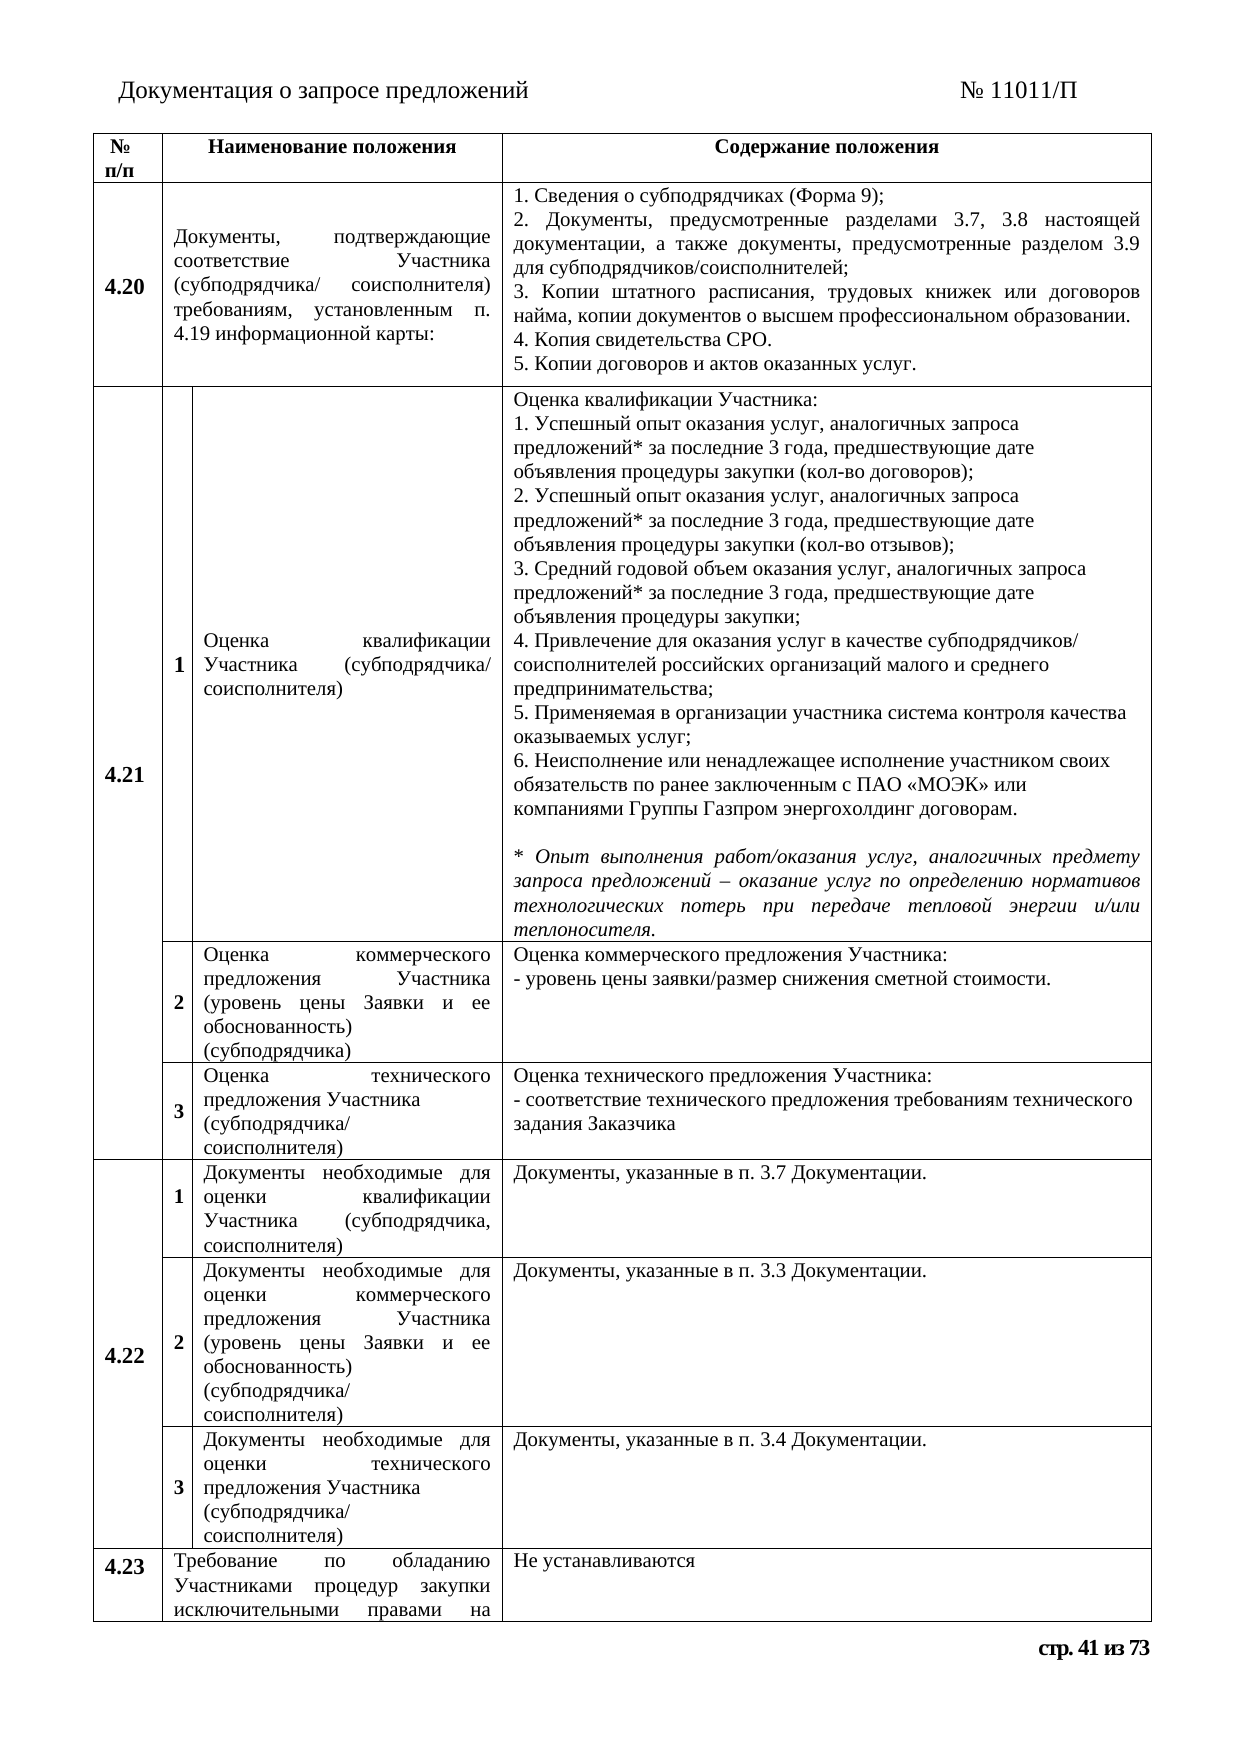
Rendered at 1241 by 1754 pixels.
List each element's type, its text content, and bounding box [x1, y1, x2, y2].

table_cell 3 [163, 1063, 192, 1159]
table_cell Документы, указанные в п. 3.7 Документации. [503, 1160, 1151, 1257]
table_cell Документы, указанные в п. 3.3 Документации. [503, 1258, 1151, 1426]
table_cell Оценка технического предложения Участника (субподрядчика/ соисполнителя) [193, 1063, 502, 1159]
table_cell 2 [163, 1258, 192, 1426]
table_cell 1 [163, 387, 192, 941]
table_cell Оценка технического предложения Участника: - соответствие технического предложения требованиям технического задания Заказчика [503, 1063, 1151, 1159]
table_cell Оценка коммерческого предложения Участника (уровень цены Заявки и ее обоснованность) (субподрядчика) [193, 942, 502, 1062]
table_cell 1. Сведения о субподрядчиках (Форма 9); 2. Документы, предусмотренные разделами 3.7, 3.8 настоящей документации, а также документы, предусмотренные разделом 3.9 для субподрядчиков/соисполнителей; 3. Копии штатного расписания, трудовых книжек или договоров найма, копии документов о высшем профессиональном образовании. 4. Копия свидетельства СРО. 5. Копии договоров и актов оказанных услуг. [503, 183, 1151, 386]
table_cell Документы, указанные в п. 3.4 Документации. [503, 1427, 1151, 1547]
table_header Наименование положения [163, 134, 502, 182]
table_cell Оценка квалификации Участника: 1. Успешный опыт оказания услуг, аналогичных запроса предложений* за последние 3 года, предшествующие дате объявления процедуры закупки (кол-во договоров); 2. Успешный опыт оказания услуг, аналогичных запроса предложений* за последние 3 года, предшествующие дате объявления процедуры закупки (кол-во отзывов); 3. Средний годовой объем оказания услуг, аналогичных запроса предложений* за последние 3 года, предшествующие дате объявления процедуры закупки; 4. Привлечение для оказания услуг в качестве субподрядчиков/ соисполнителей российских организаций малого и среднего предпринимательства; 5. Применяемая в организации участника система контроля качества оказываемых услуг; 6. Неисполнение или ненадлежащее исполнение участником своих обязательств по ранее заключенным с ПАО «МОЭК» или компаниями Группы Газпром энергохолдинг договорам. * Опыт выполнения работ/оказания услуг, аналогичных предмету запроса предложений – оказание услуг по определению нормативов технологических потерь при передаче тепловой энергии и/или теплоносителя. [503, 387, 1151, 941]
table_cell [94, 1549, 162, 1621]
table_cell Не устанавливаются [503, 1549, 1151, 1621]
table_cell [94, 183, 162, 386]
table_cell Документы, подтверждающие соответствие Участника (субподрядчика/ соисполнителя) требованиям, установленным п. 4.19 информационной карты: [163, 183, 502, 386]
table_cell 3 [163, 1427, 192, 1547]
table_header Содержание положения [503, 134, 1151, 182]
table_cell [94, 387, 162, 1159]
table_cell Оценка коммерческого предложения Участника: - уровень цены заявки/размер снижения сметной стоимости. [503, 942, 1151, 1062]
table_cell Документы необходимые для оценки технического предложения Участника (субподрядчика/ соисполнителя) [193, 1427, 502, 1547]
table_cell 1 [163, 1160, 192, 1257]
table_cell Документы необходимые для оценки квалификации Участника (субподрядчика, соисполнителя) [193, 1160, 502, 1257]
table_cell [94, 1160, 162, 1547]
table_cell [163, 1549, 502, 1621]
table_cell Документы необходимые для оценки коммерческого предложения Участника (уровень цены Заявки и ее обоснованность) (субподрядчика/ соисполнителя) [193, 1258, 502, 1426]
table_cell Оценка квалификации Участника (субподрядчика/ соисполнителя) [193, 387, 502, 941]
table_header № п/п [94, 134, 162, 182]
table_cell 2 [163, 942, 192, 1062]
